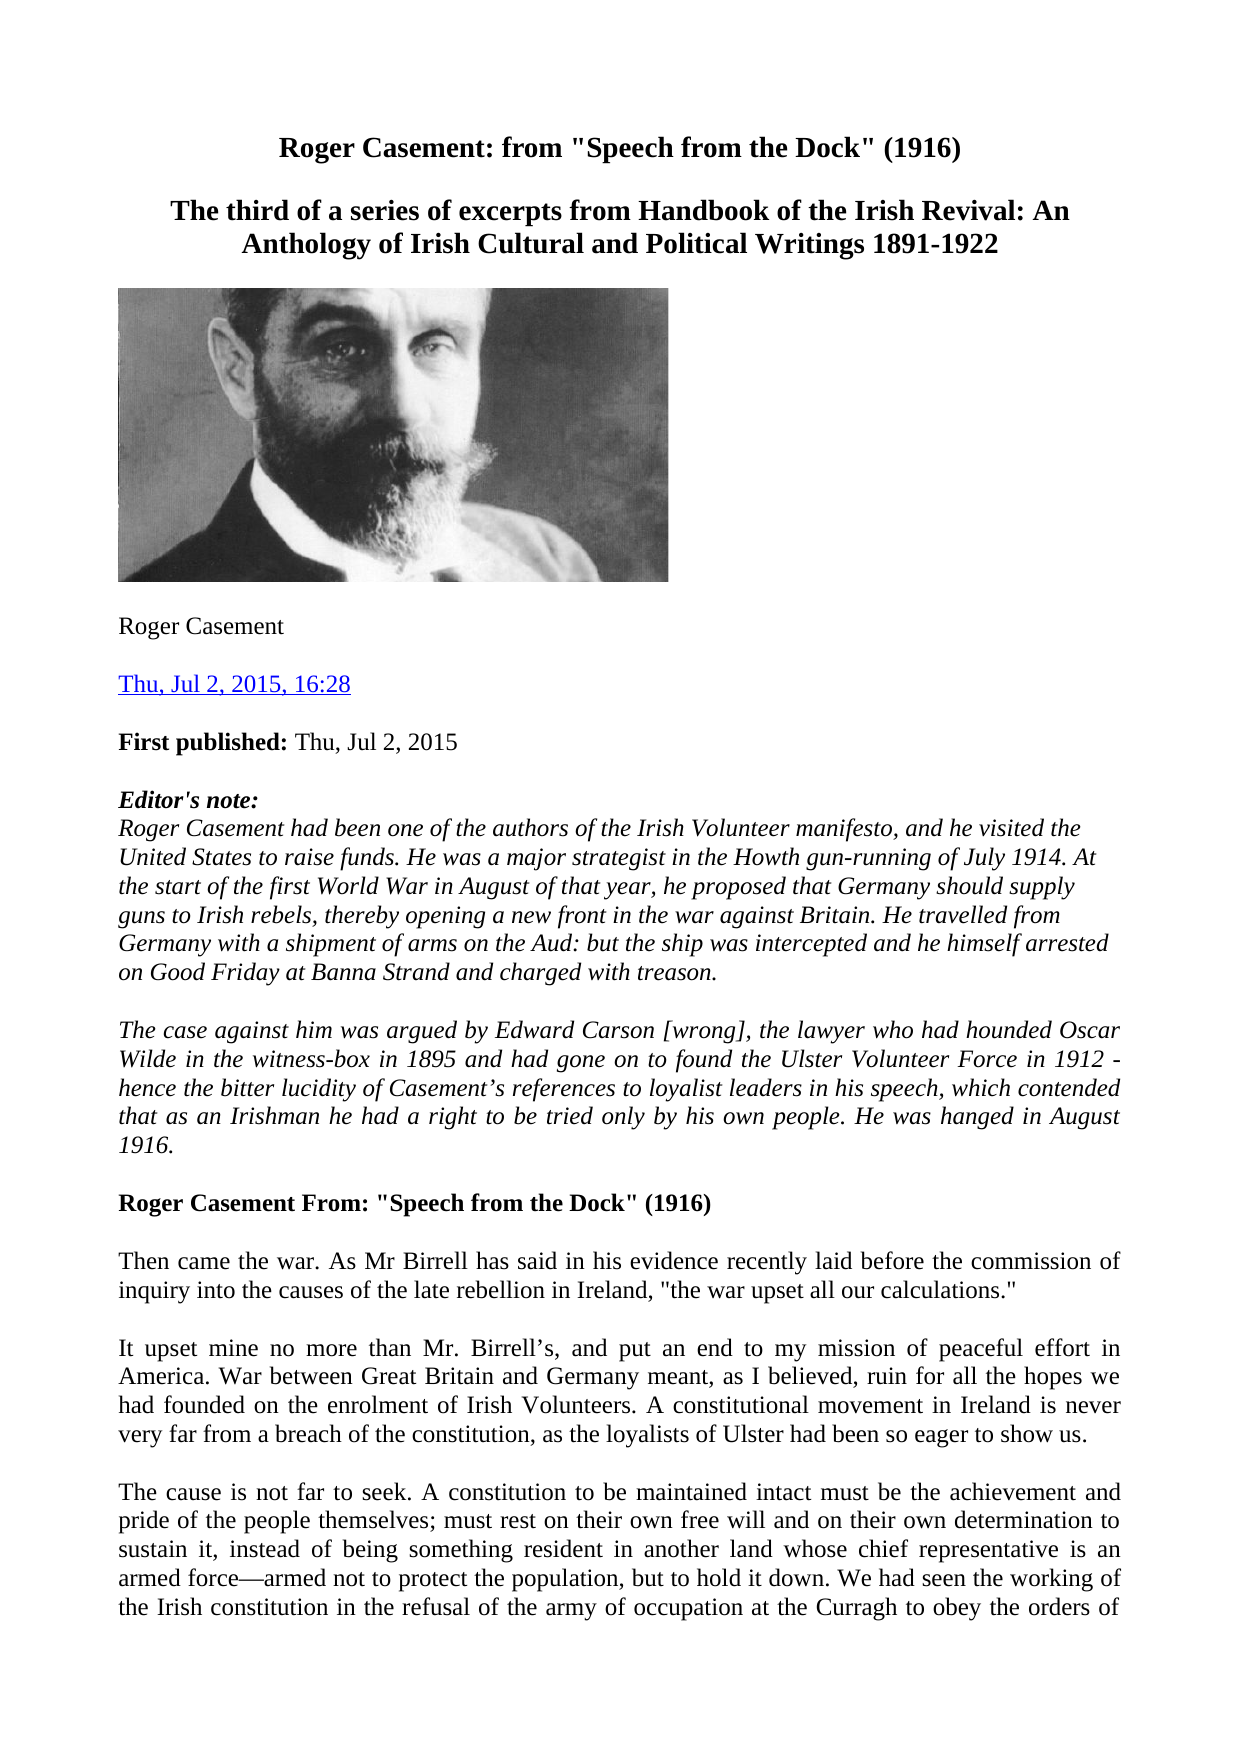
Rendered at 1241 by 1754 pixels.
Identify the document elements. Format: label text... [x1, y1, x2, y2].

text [118, 1477, 1122, 1621]
text Editor's note: Roger Casement had been one of the authors of the Irish Volunteer manifesto, and he visited the United States to raise funds. He was a major strategist in the Howth gun-running of July 1914. At the start of the first World War in August of that year, he proposed that Germany should supply guns to Irish rebels, thereby opening a new front in the war against Britain. He travelled from Germany with a shipment of arms on the Aud: but the ship was intercepted and he himself arrested on Good Friday at Banna Strand and charged with treason. [118, 785, 1122, 986]
text The case against him was argued by Edward Carson [wrong], the lawyer who had hounded Oscar Wilde in the witness-box in 1895 and had gone on to found the Ulster Volunteer Force in 1912 - hence the bitter lucidity of Casement’s references to loyalist leaders in his speech, which contended that as an Irishman he had a right to be tried only by his own people. He was hanged in August 1916. [118, 1015, 1122, 1159]
text The third of a series of excerpts from Handbook of the Irish Revival: An Anthology of Irish Cultural and Political Writings 1891-1922 [118, 193, 1122, 260]
text Roger Casement From: "Speech from the Dock" (1916) [118, 1188, 1122, 1217]
text Roger Casement: from "Speech from the Dock" (1916) [118, 130, 1122, 163]
text It upset mine no more than Mr. Birrell’s, and put an end to my mission of peaceful effort in America. War between Great Britain and Germany meant, as I believed, ruin for all the hopes we had founded on the enrolment of Irish Volunteers. A constitutional movement in Ireland is never very far from a breach of the constitution, as the loyalists of Ulster had been so eager to show us. [118, 1333, 1122, 1448]
text First published: Thu, Jul 2, 2015 [118, 727, 1122, 756]
picture [118, 288, 669, 582]
text Thu, Jul 2, 2015, 16:28 [118, 669, 1122, 698]
text Then came the war. As Mr Birrell has said in his evidence recently laid before the commission of inquiry into the causes of the late rebellion in Ireland, "the war upset all our calculations." [118, 1246, 1122, 1303]
text Roger Casement [118, 611, 1122, 640]
